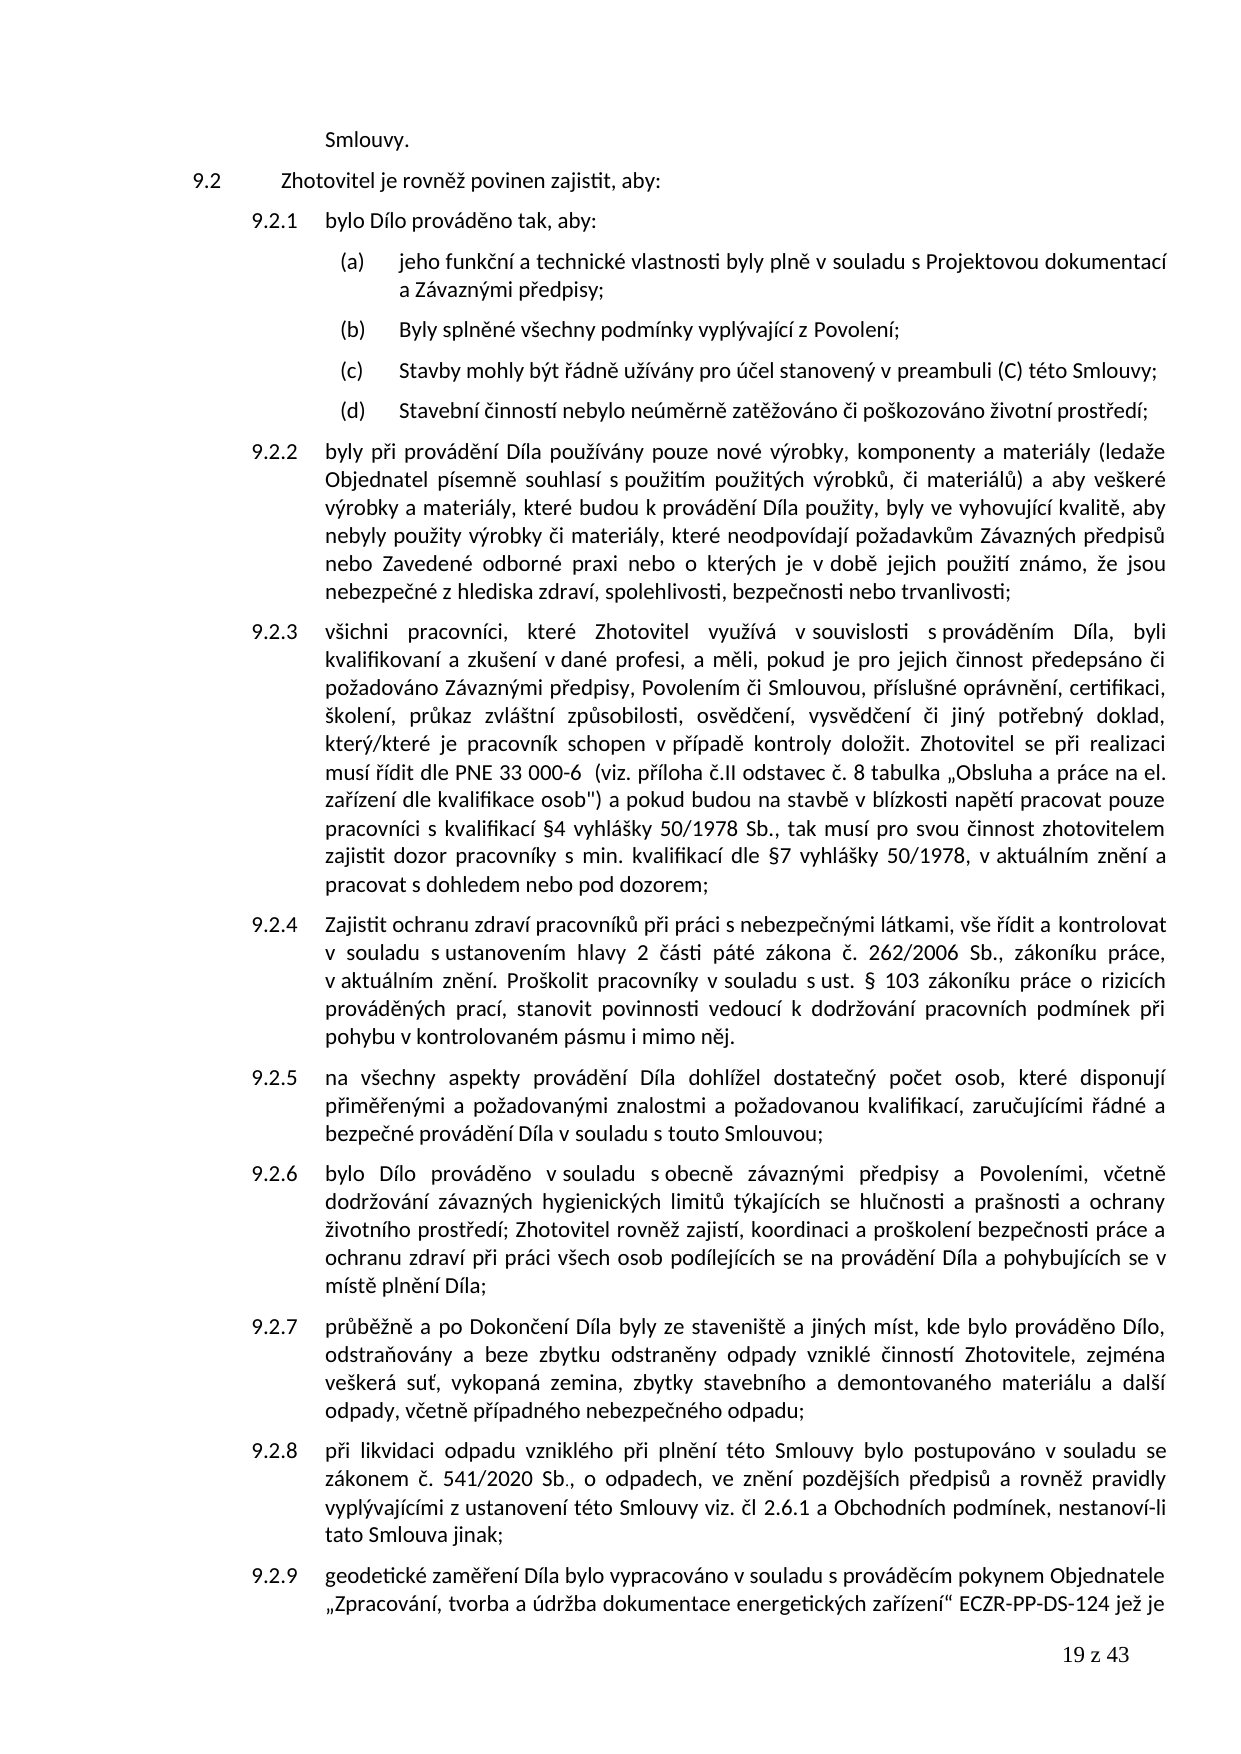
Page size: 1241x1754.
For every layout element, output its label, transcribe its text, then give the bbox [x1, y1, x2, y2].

subtitle Stavby mohly být řádně užívány pro účel stanovený v preambuli (C) této Smlouvy; [340, 356, 1167, 384]
subtitle Zajistit ochranu zdraví pracovníků při práci s nebezpečnými látkami, vše řídit a kontrolovat v souladu s ustanovením hlavy 2 části páté zákona č. 262/2006 Sb., zákoníku práce, v aktuálním znění. Proškolit pracovníky v souladu s ust. § 103 zákoníku práce o rizicích prováděných prací, stanovit povinnosti vedoucí k dodržování pracovních podmínek při pohybu v kontrolovaném pásmu i mimo něj. [251, 910, 1167, 1050]
subtitle všichni pracovníci, které Zhotovitel využívá v souvislosti s prováděním Díla, byli kvalifikovaní a zkušení v dané profesi, a měli, pokud je pro jejich činnost předepsáno či požadováno Závaznými předpisy, Povolením či Smlouvou, příslušné oprávnění, certifikaci, školení, průkaz zvláštní způsobilosti, osvědčení, vysvědčení či jiný potřebný doklad, který/které je pracovník schopen v případě kontroly doložit. Zhotovitel se při realizaci musí řídit dle PNE 33 000-6 (viz. příloha č.II odstavec č. 8 tabulka „Obsluha a práce na el. zařízení dle kvalifikace osob") a pokud budou na stavbě v blízkosti napětí pracovat pouze pracovníci s kvalifikací §4 vyhlášky 50/1978 Sb., tak musí pro svou činnost zhotovitelem zajistit dozor pracovníky s min. kvalifikací dle §7 vyhlášky 50/1978, v aktuálním znění a pracovat s dohledem nebo pod dozorem; [251, 617, 1167, 898]
subtitle Zhotovitel je rovněž povinen zajistit, aby: [192, 166, 1167, 194]
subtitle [251, 1561, 1167, 1617]
subtitle při likvidaci odpadu vzniklého při plnění této Smlouvy bylo postupováno v souladu se zákonem č. 541/2020 Sb., o odpadech, ve znění pozdějších předpisů a rovněž pravidly vyplývajícími z ustanovení této Smlouvy viz. čl 2.5.1 a Obchodních podmínek, nestanoví-li tato Smlouva jinak; [251, 1437, 1167, 1549]
subtitle na všechny aspekty provádění Díla dohlížel dostatečný počet osob, které disponují přiměřenými a požadovanými znalostmi a požadovanou kvalifikací, zaručujícími řádné a bezpečné provádění Díla v souladu s touto Smlouvou; [251, 1063, 1167, 1147]
subtitle jeho funkční a technické vlastnosti byly plně v souladu s Projektovou dokumentací a Závaznými předpisy; [340, 247, 1167, 303]
subtitle bylo Dílo prováděno tak, aby: [251, 206, 1167, 234]
subtitle Byly splněné všechny podmínky vyplývající z Povolení; [340, 315, 1167, 343]
subtitle byly při provádění Díla používány pouze nové výrobky, komponenty a materiály (ledaže Objednatel písemně souhlasí s použitím použitých výrobků, či materiálů) a aby veškeré výrobky a materiály, které budou k provádění Díla použity, byly ve vyhovující kvalitě, aby nebyly použity výrobky či materiály, které neodpovídají požadavkům Závazných předpisů nebo Zavedené odborné praxi nebo o kterých je v době jejich použití známo, že jsou nebezpečné z hlediska zdraví, spolehlivosti, bezpečnosti nebo trvanlivosti; [251, 437, 1167, 605]
subtitle průběžně a po Dokončení Díla byly ze staveniště a jiných míst, kde bylo prováděno Dílo, odstraňovány a beze zbytku odstraněny odpady vzniklé činností Zhotovitele, zejména veškerá suť, vykopaná zemina, zbytky stavebního a demontovaného materiálu a další odpady, včetně případného nebezpečného odpadu; [251, 1312, 1167, 1424]
subtitle Stavební činností nebylo neúměrně zatěžováno či poškozováno životní prostředí; [340, 396, 1167, 424]
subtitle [251, 125, 1167, 153]
subtitle bylo Dílo prováděno v souladu s obecně závaznými předpisy a Povoleními, včetně dodržování závazných hygienických limitů týkajících se hlučnosti a prašnosti a ochrany životního prostředí; Zhotovitel rovněž zajistí, koordinaci a proškolení bezpečnosti práce a ochranu zdraví při práci všech osob podílejících se na provádění Díla a pohybujících se v místě plnění Díla; [251, 1159, 1167, 1299]
